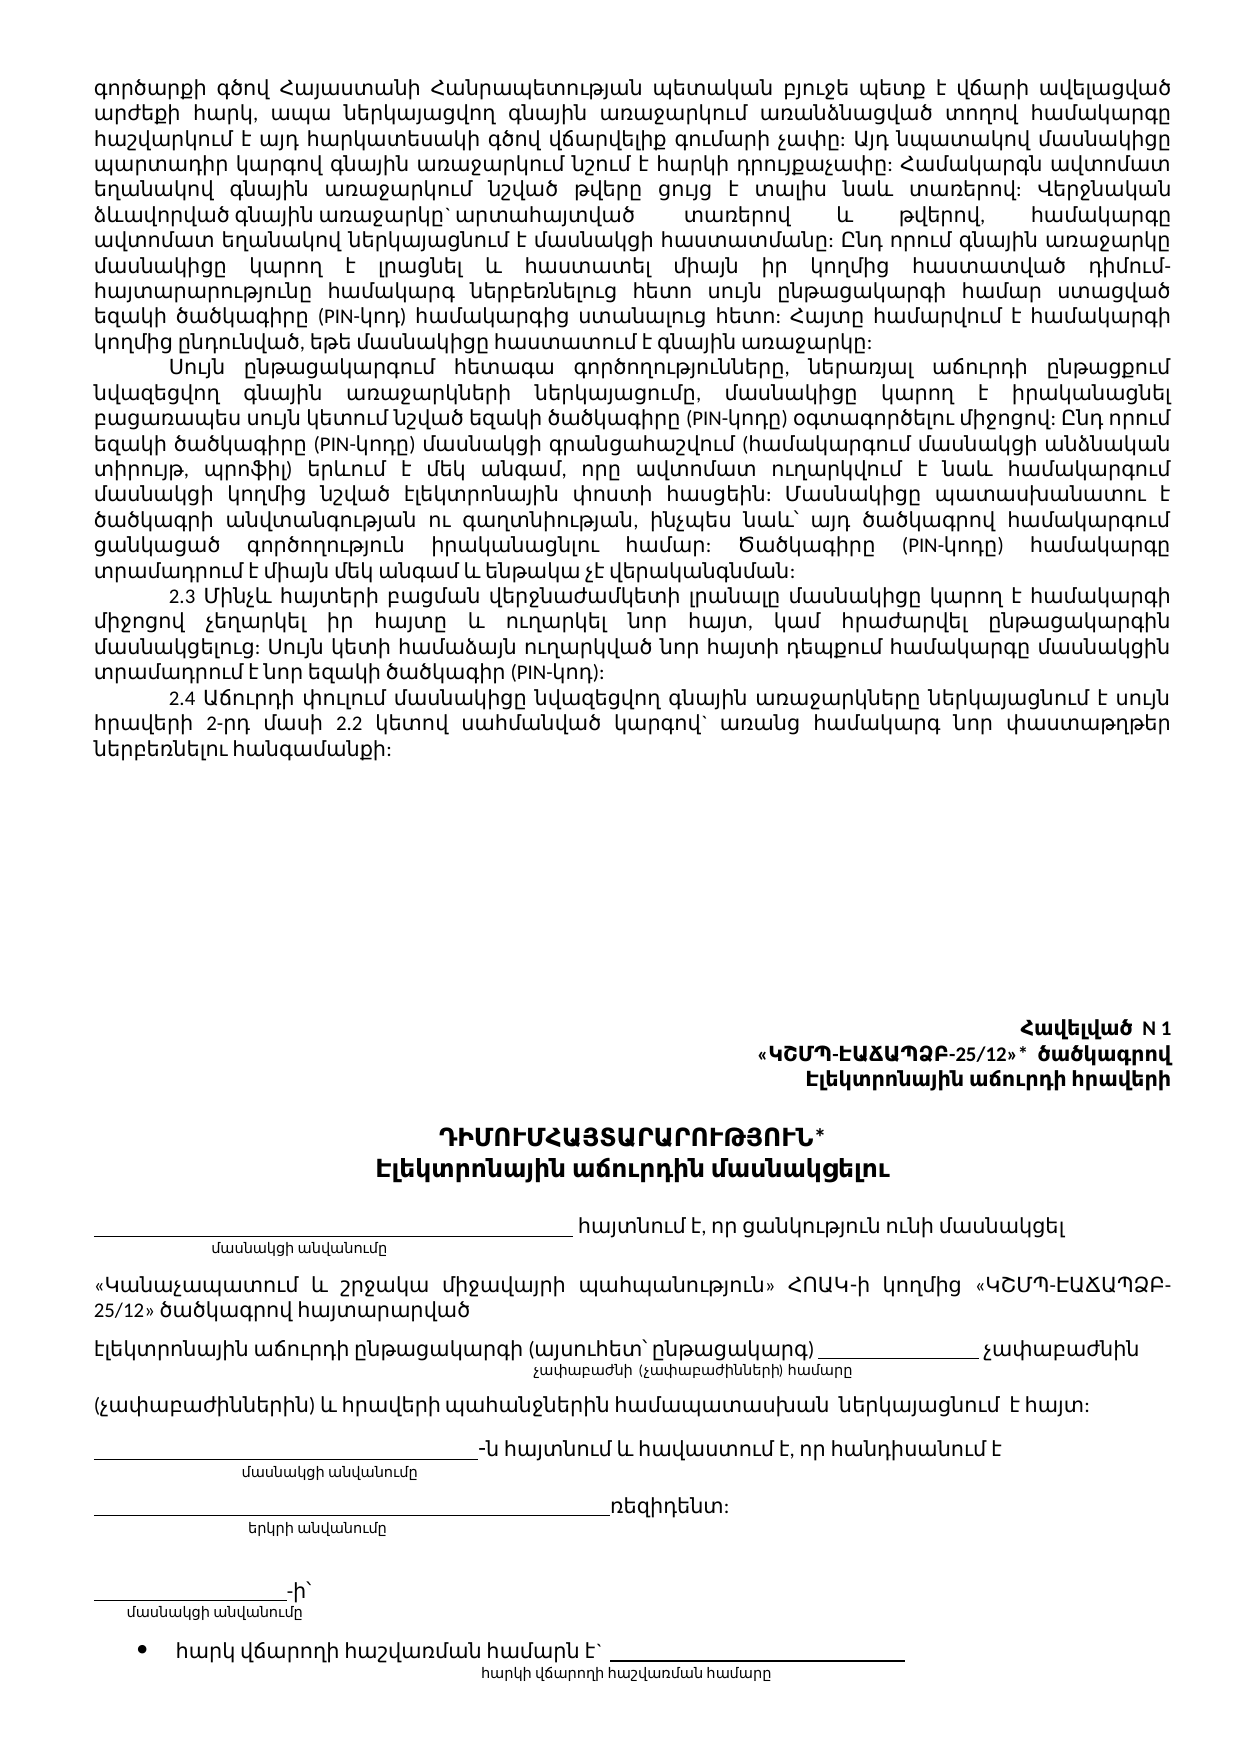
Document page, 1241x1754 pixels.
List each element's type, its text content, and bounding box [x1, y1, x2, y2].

text չափաբաժնի (չափաբաժինների) համարը [94, 1361, 1171, 1392]
text ԴԻՄՈՒՄՀԱՅՏԱՐԱՐՈՒԹՅՈՒՆ* [94, 1122, 1171, 1153]
subtitle Էլեկտրոնային աճուրդին մասնակցելու [94, 1153, 1171, 1183]
text Սույն ընթացակարգում հետագա գործողությունները, ներառյալ աճուրդի ընթացքում նվազեցվող գնային առաջարկների ներկայացումը, մասնակիցը կարող է իրականացնել բացառապես սույն կետում նշված եզակի ծածկագիրը (PIN-կոդը) օգտագործելու միջոցով: Ընդ որում եզակի ծածկագիրը (PIN-կոդը) մասնակցի գրանցահաշվում (համակարգում մասնակցի անձնական տիրույթ, պրոֆիլ) երևում է մեկ անգամ, որը ավտոմատ ուղարկվում է նաև համակարգում մասնակցի կողմից նշված էլեկտրոնային փոստի հասցեին: Մասնակիցը պատասխանատու է ծածկագրի անվտանգության ու գաղտնիության, ինչպես նաև՝ այդ ծածկագրով համակարգում ցանկացած գործողություն իրականացնլու համար: Ծածկագիրը (PIN-կոդը) համակարգը տրամադրում է միայն մեկ անգամ և ենթակա չէ վերականգնման: [94, 354, 1171, 583]
text հարկի վճարողի հաշվառման համարը [94, 1665, 1171, 1695]
text հայտնում է, որ ցանկություն ունի մասնակցել [94, 1214, 1171, 1239]
text Հավելված N 1 [94, 1015, 1171, 1041]
text Էլեկտրոնային աճուրդի հրավերի [94, 1066, 1171, 1092]
text երկրի անվանումը [94, 1519, 1171, 1549]
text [94, 75, 1171, 354]
text «Կանաչապատում և շրջակա միջավայրի պահպանություն» ՀՈԱԿ-ի կողմից «ԿՇՄՊ-ԷԱՃԱՊՁԲ-25/12» ծածկագրով հայտարարված [94, 1270, 1171, 1323]
text էլեկտրոնային աճուրդի ընթացակարգի (այսուհետ՝ ընթացակարգ) չափաբաժնին [94, 1336, 1171, 1361]
text «ԿՇՄՊ-ԷԱՃԱՊՁԲ-25/12»* ծածկագրով [94, 1041, 1171, 1066]
text -ն հայտնում և հավաստում է, որ հանդիսանում է [94, 1432, 1171, 1463]
text մասնակցի անվանումը [94, 1604, 1171, 1634]
list հարկ վճարողի հաշվառման համարն է` [138, 1634, 1171, 1665]
text (չափաբաժիններին) և հրավերի պահանջներին համապատասխան ներկայացնում է հայտ: [94, 1392, 1171, 1417]
text -ի՝ [94, 1578, 1171, 1604]
text ռեզիդենտ: [94, 1493, 1171, 1519]
text 2.4 Աճուրդի փուլում մասնակիցը նվազեցվող գնային առաջարկները ներկայացնում է սույն հրավերի 2-րդ մասի 2.2 կետով սահմանված կարգով` առանց համակարգ նոր փաստաթղթեր ներբեռնելու հանգամանքի: [94, 685, 1171, 761]
text 2.3 Մինչև հայտերի բացման վերջնաժամկետի լրանալը մասնակիցը կարող է համակարգի միջոցով չեղարկել իր հայտը և ուղարկել նոր հայտ, կամ հրաժարվել ընթացակարգին մասնակցելուց: Սույն կետի համաձայն ուղարկված նոր հայտի դեպքում համակարգը մասնակցին տրամադրում է նոր եզակի ծածկագիր (PIN-կոդ): [94, 583, 1171, 685]
text մասնակցի անվանումը [94, 1463, 1171, 1493]
text մասնակցի անվանումը [94, 1239, 1171, 1270]
